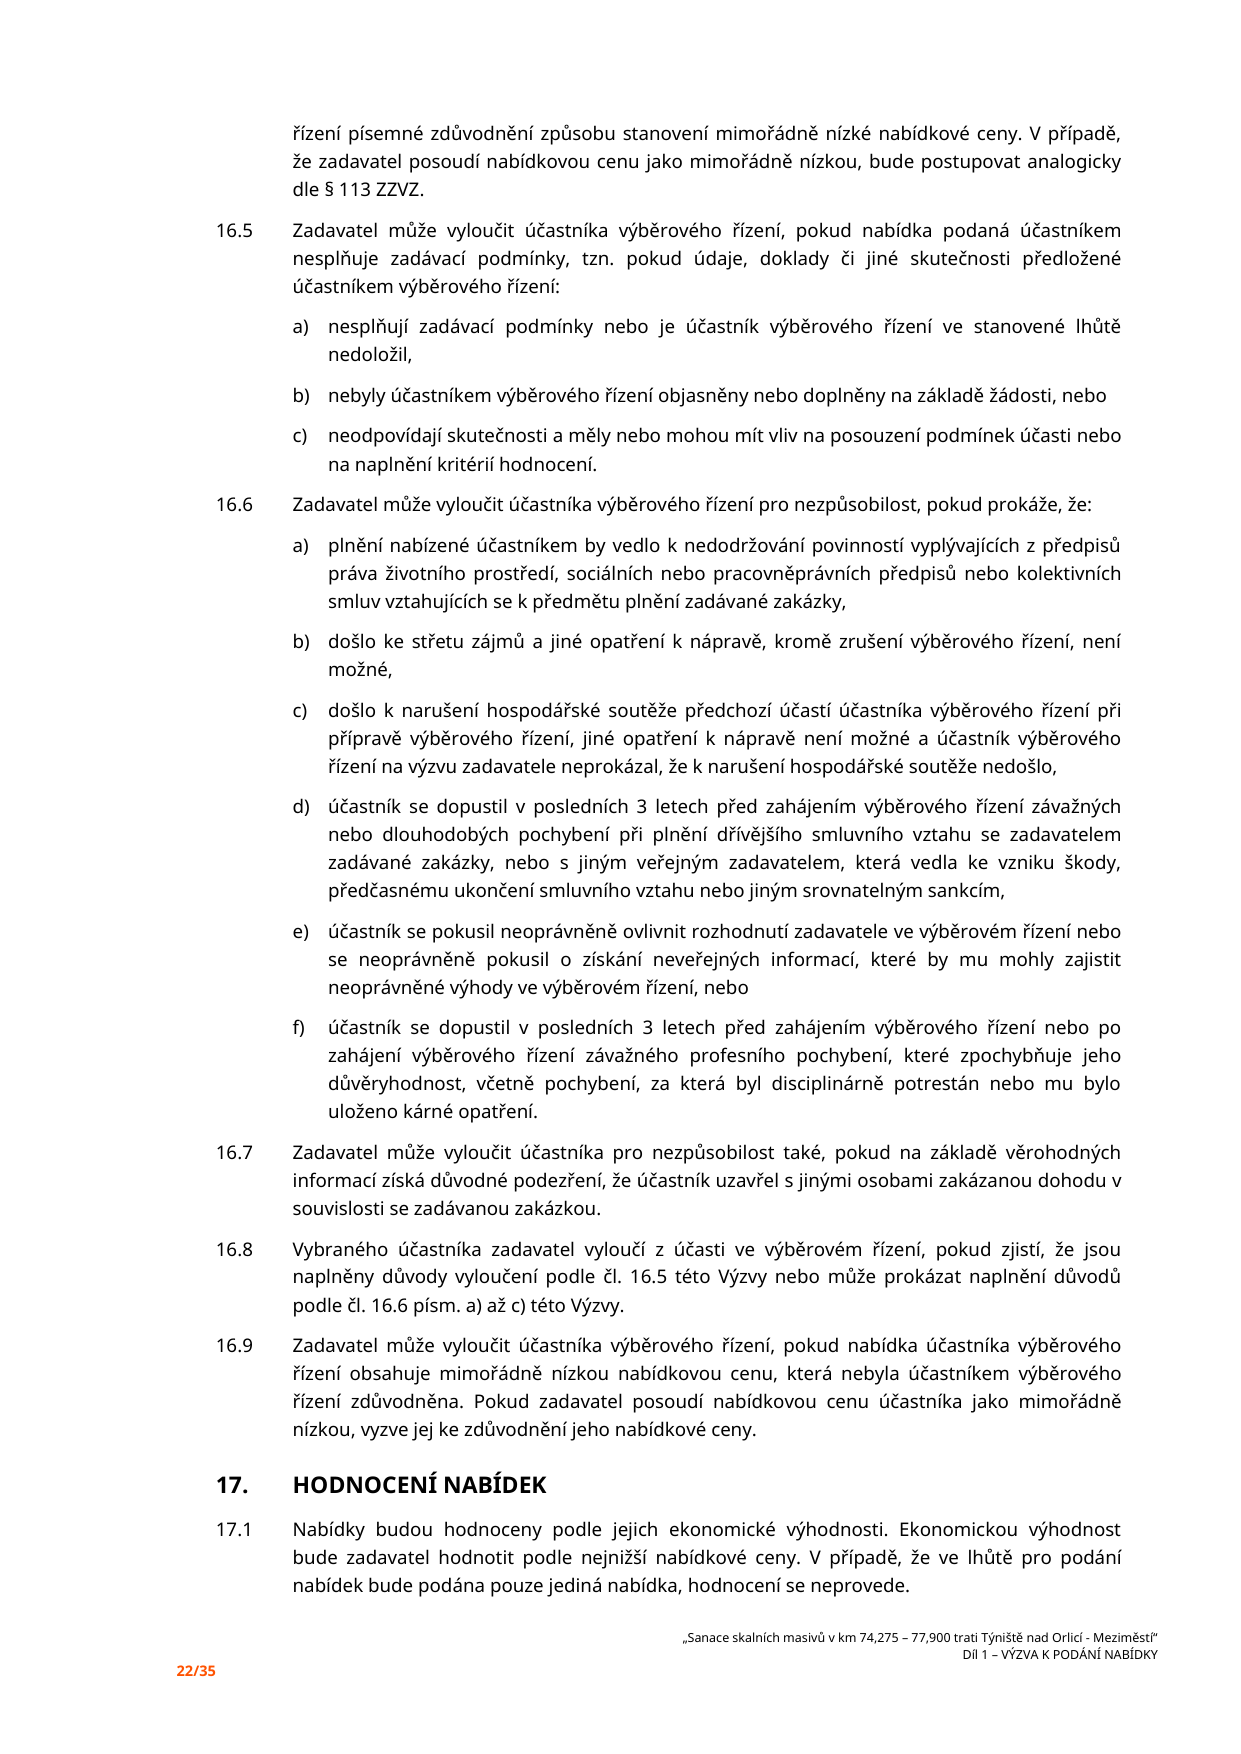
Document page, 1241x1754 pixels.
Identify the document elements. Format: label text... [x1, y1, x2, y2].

text Nabídky budou hodnoceny podle jejich ekonomické výhodnosti. Ekonomickou výhodnost bude zadavatel hodnotit podle nejnižší nabídkové ceny. V případě, že ve lhůtě pro podání nabídek bude podána pouze jediná nabídka, hodnocení se neprovede. [216, 1516, 1122, 1598]
text Zadavatel může vyloučit účastníka výběrového řízení, pokud nabídka podaná účastníkem nesplňuje zadávací podmínky, tzn. pokud údaje, doklady či jiné skutečnosti předložené účastníkem výběrového řízení: [216, 217, 1122, 299]
text Zadavatel může vyloučit účastníka pro nezpůsobilost také, pokud na základě věrohodných informací získá důvodné podezření, že účastník uzavřel s jinými osobami zakázanou dohodu v souvislosti se zadávanou zakázkou. [216, 1139, 1122, 1221]
list účastník se dopustil v posledních 3 letech před zahájením výběrového řízení nebo po zahájení výběrového řízení závažného profesního pochybení, které zpochybňuje jeho důvěryhodnost, včetně pochybení, za která byl disciplinárně potrestán nebo mu bylo uloženo kárné opatření. [292, 1015, 1122, 1124]
list došlo k narušení hospodářské soutěže předchozí účastí účastníka výběrového řízení při přípravě výběrového řízení, jiné opatření k nápravě není možné a účastník výběrového řízení na výzvu zadavatele neprokázal, že k narušení hospodářské soutěže nedošlo, [292, 697, 1122, 778]
list plnění nabízené účastníkem by vedlo k nedodržování povinností vyplývajících z předpisů práva životního prostředí, sociálních nebo pracovněprávních předpisů nebo kolektivních smluv vztahujících se k předmětu plnění zadávané zakázky, [292, 532, 1122, 613]
text Zadavatel může vyloučit účastníka výběrového řízení pro nezpůsobilost, pokud prokáže, že: [216, 491, 1122, 517]
list nebyly účastníkem výběrového řízení objasněny nebo doplněny na základě žádosti, nebo [292, 382, 1122, 408]
list nesplňují zadávací podmínky nebo je účastník výběrového řízení ve stanovené lhůtě nedoložil, [292, 314, 1122, 367]
list účastník se dopustil v posledních 3 letech před zahájením výběrového řízení závažných nebo dlouhodobých pochybení při plnění dřívějšího smluvního vztahu se zadavatelem zadávané zakázky, nebo s jiným veřejným zadavatelem, která vedla ke vzniku škody, předčasnému ukončení smluvního vztahu nebo jiným srovnatelným sankcím, [292, 793, 1122, 903]
text Zadavatel může vyloučit účastníka výběrového řízení, pokud nabídka účastníka výběrového řízení obsahuje mimořádně nízkou nabídkovou cenu, která nebyla účastníkem výběrového řízení zdůvodněna. Pokud zadavatel posoudí nabídkovou cenu účastníka jako mimořádně nízkou, vyzve jej ke zdůvodnění jeho nabídkové ceny. [216, 1332, 1122, 1442]
text Vybraného účastníka zadavatel vyloučí z účasti ve výběrovém řízení, pokud zjistí, že jsou naplněny důvody vyloučení podle čl. 16.5 této Výzvy nebo může prokázat naplnění důvodů podle čl. 16.6 písm. a) až c) této Výzvy. [216, 1236, 1122, 1317]
list účastník se pokusil neoprávněně ovlivnit rozhodnutí zadavatele ve výběrovém řízení nebo se neoprávněně pokusil o získání neveřejných informací, které by mu mohly zajistit neoprávněné výhody ve výběrovém řízení, nebo [292, 918, 1122, 1000]
list neodpovídají skutečnosti a měly nebo mohou mít vliv na posouzení podmínek účasti nebo na naplnění kritérií hodnocení. [292, 423, 1122, 476]
text HODNOCENÍ NABÍDEK [216, 1469, 1122, 1501]
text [216, 121, 1122, 202]
list došlo ke střetu zájmů a jiné opatření k nápravě, kromě zrušení výběrového řízení, není možné, [292, 628, 1122, 682]
